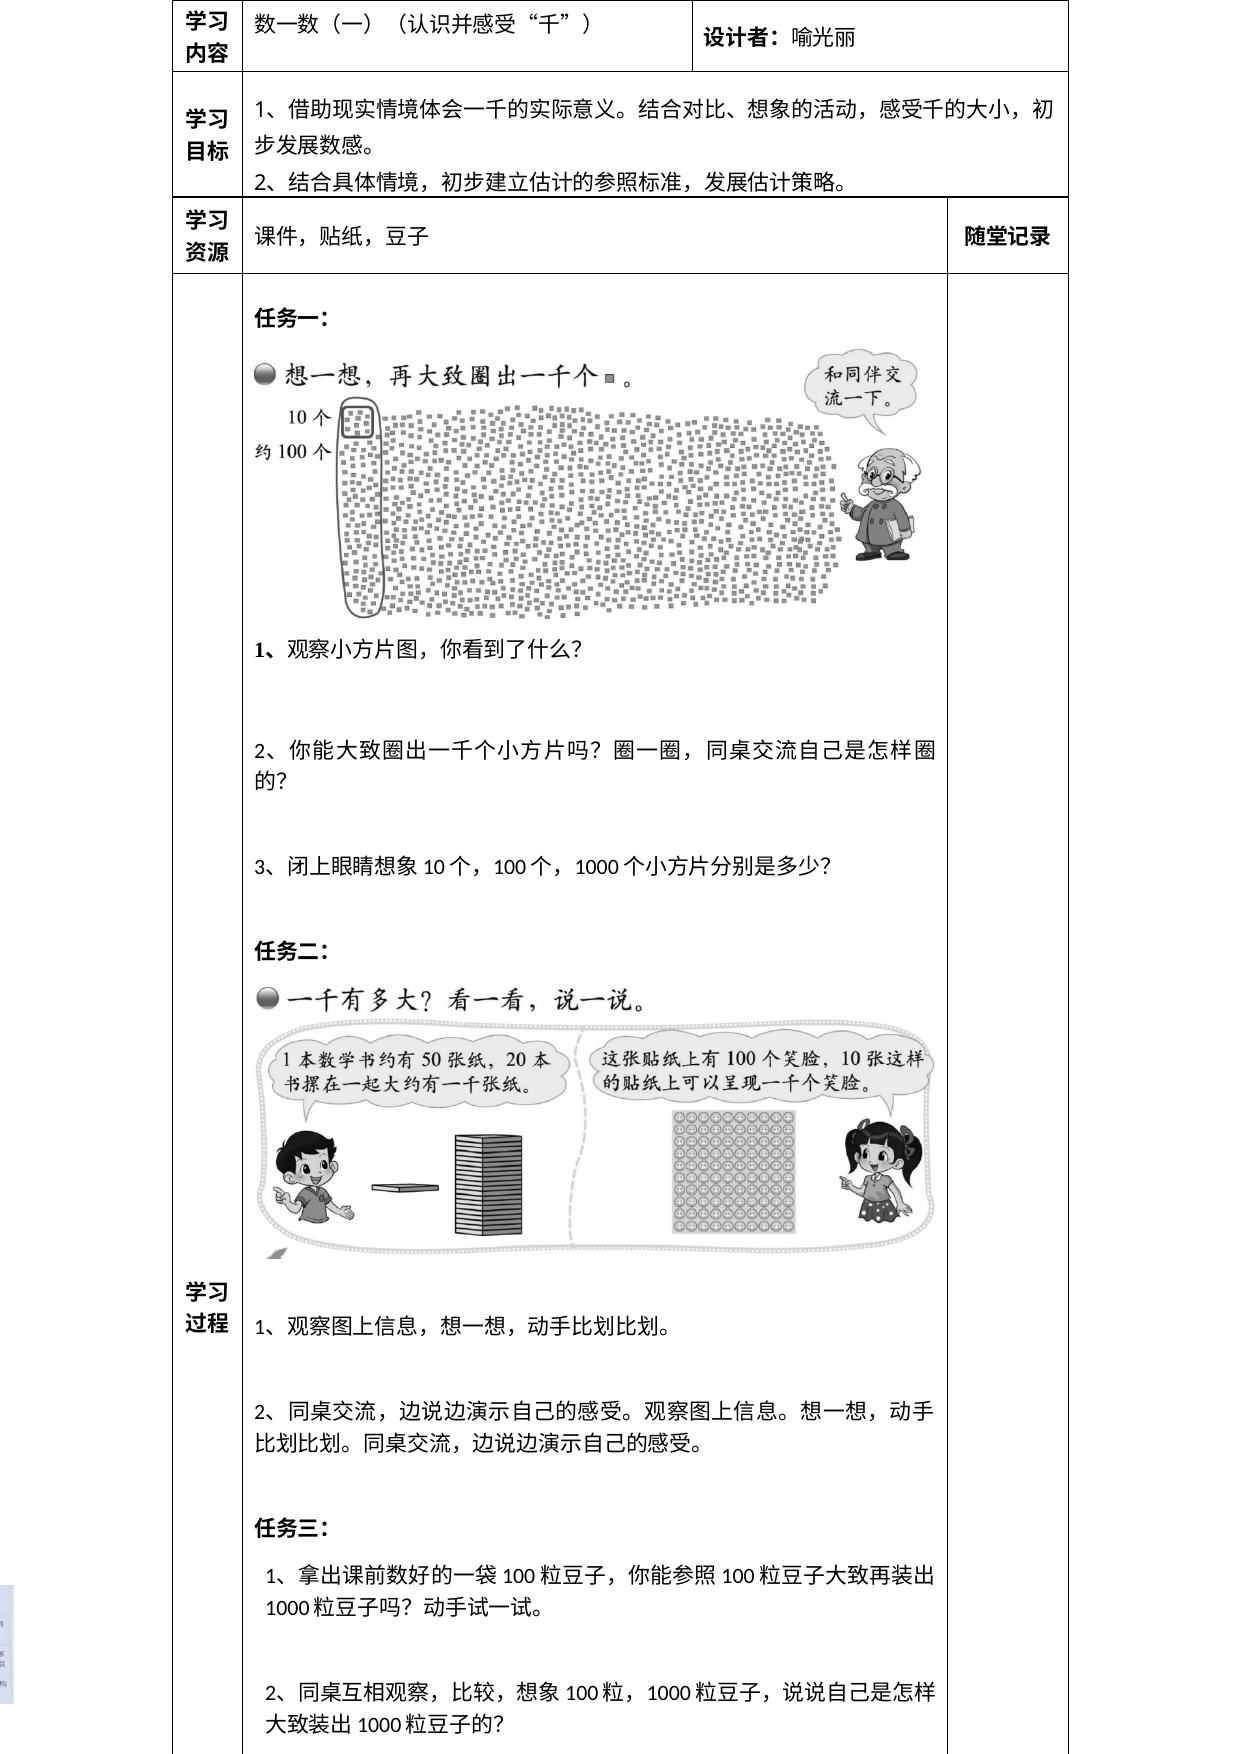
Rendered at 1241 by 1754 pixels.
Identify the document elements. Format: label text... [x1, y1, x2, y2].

table_cell 课件，贴纸，豆子 [243, 198, 947, 273]
table_header 设计者：喻光丽 [693, 1, 1068, 71]
picture [253, 348, 924, 619]
table_cell 学习 目标 [173, 72, 242, 196]
picture [0, 1585, 14, 1704]
table_header 数一数（一）（认识并感受“千”） [243, 1, 692, 71]
table_cell 1、借助现实情境体会一千的实际意义。结合对比、想象的活动，感受千的大小，初步发展数感。 2、结合具体情境，初步建立估计的参照标准，发展估计策略。 [243, 72, 1068, 196]
table_cell 任务一： 1、观察小方片图，你看到了什么？ 2、你能大致圈出一千个小方片吗？圈一圈，同桌交流自己是怎样圈的？ 3、闭上眼睛想象10个，100个，1000个小方片分别是多少？ 任务二： 1、观察图上信息，想一想，动手比划比划。 2、同桌交流，边说边演示自己的感受。观察图上信息。想一想，动手比划比划。同桌交流，边说边演示自己的感受。 任务三： 1、拿出课前数好的一袋100粒豆子，你能参照100粒豆子大致再装出1000粒豆子吗？动手试一试。 2、同桌互相观察，比较，想象100粒，1000粒豆子，说说自己是怎样大致装出1000粒豆子的？ 任务四： 填一填。 3个，也就是3个（ ）。可以换（ ） 50个，也就是50个（ ）。可以换（ ）个 10个，也就是10个（ ） 可以换（ ）个 2、在今天的学习过程中你最深刻的感受是什么？ [243, 274, 947, 1754]
table_cell 随堂记录 [948, 198, 1068, 273]
table_header 学习 内容 [173, 1, 242, 71]
picture [253, 981, 940, 1259]
table_cell 学习 过程 [173, 274, 242, 1754]
table_cell [948, 274, 1068, 1754]
table_cell 学习 资源 [173, 198, 242, 273]
